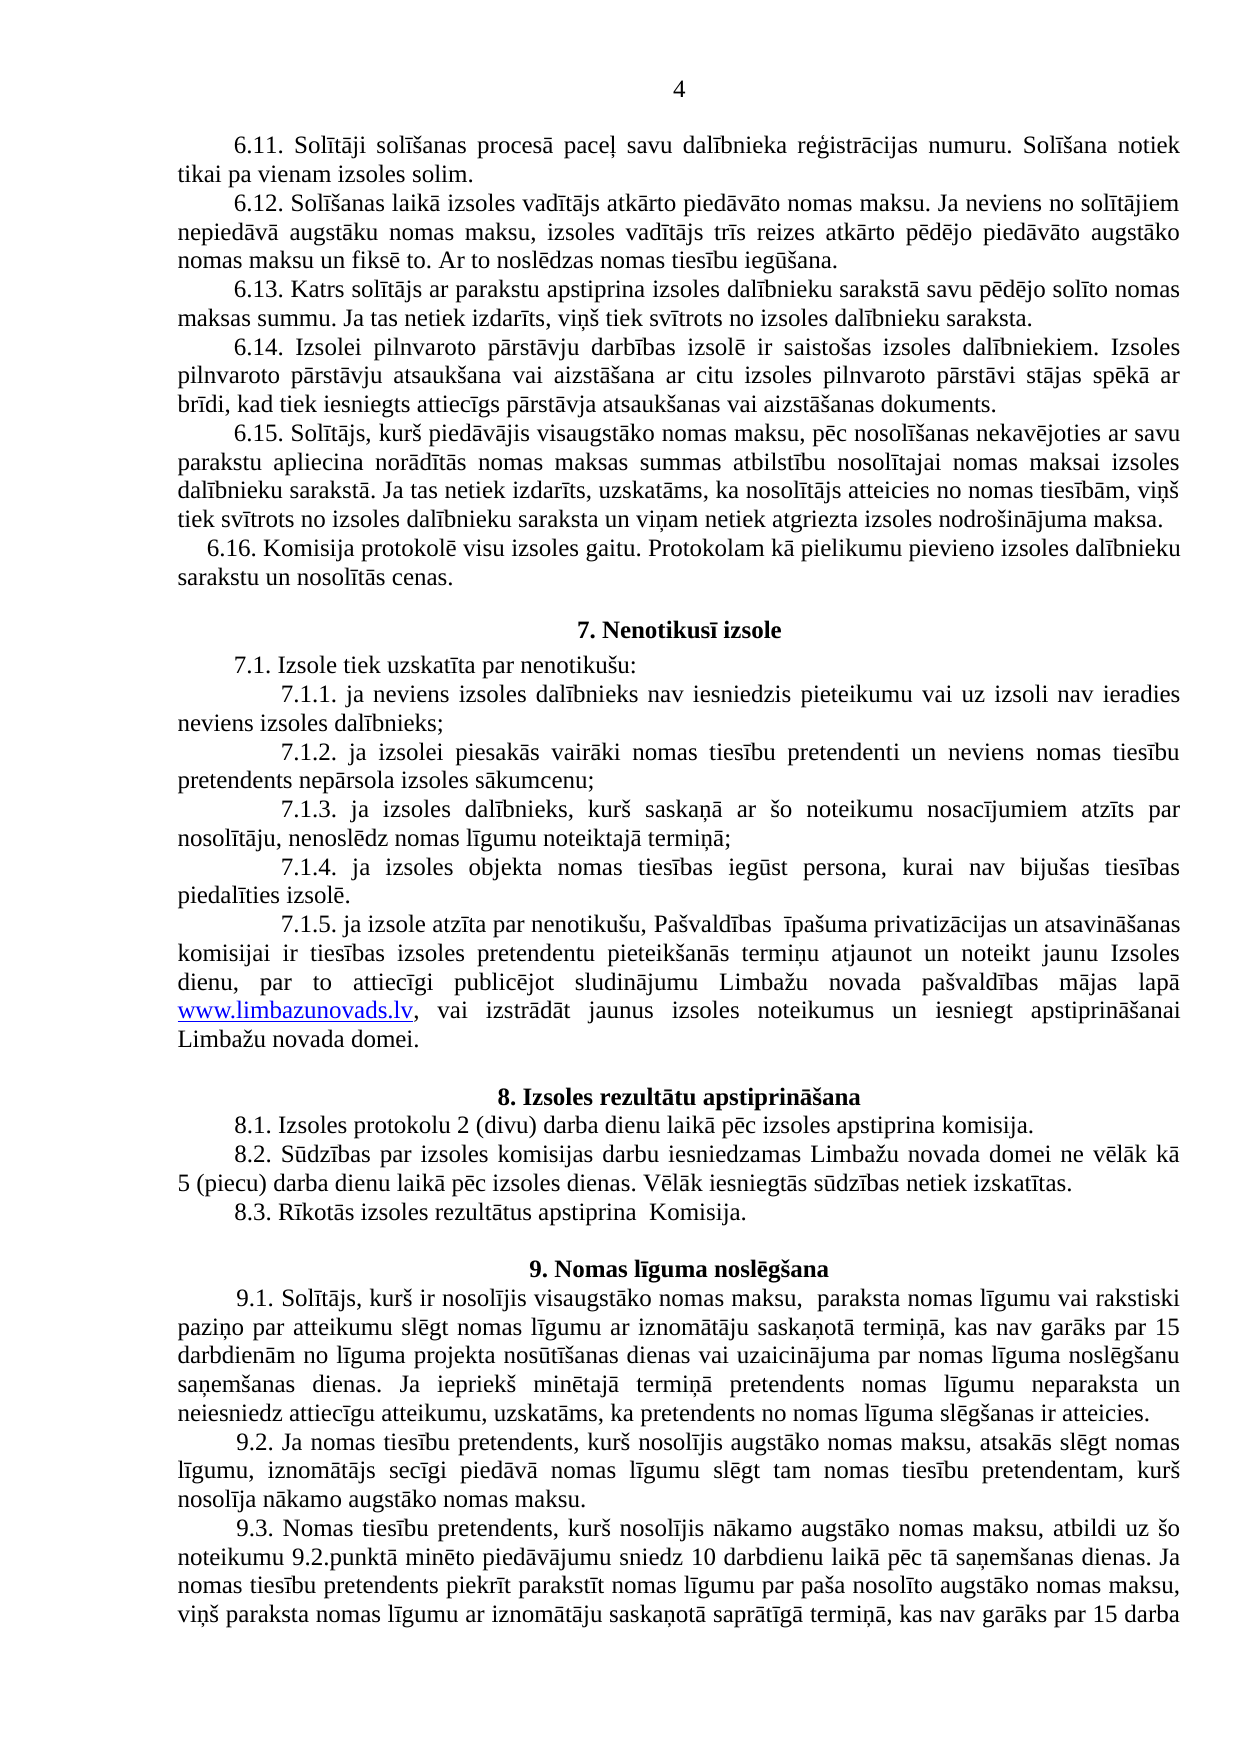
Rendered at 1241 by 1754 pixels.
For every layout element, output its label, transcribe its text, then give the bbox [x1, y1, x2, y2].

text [177, 1513, 1181, 1628]
text 8.3. Rīkotās izsoles rezultātus apstiprina Komisija. [177, 1197, 1181, 1226]
text 8.2. Sūdzības par izsoles komisijas darbu iesniedzamas Limbažu novada domei ne vēlāk kā 5 (piecu) darba dienu laikā pēc izsoles dienas. Vēlāk iesniegtās sūdzības netiek izskatītas. [177, 1139, 1181, 1197]
text 9.1. Solītājs, kurš ir nosolījis visaugstāko nomas maksu, paraksta nomas līgumu vai rakstiski paziņo par atteikumu slēgt nomas līgumu ar iznomātāju saskaņotā termiņā, kas nav garāks par 15 darbdienām no līguma projekta nosūtīšanas dienas vai uzaicinājuma par nomas līguma noslēgšanu saņemšanas dienas. Ja iepriekš minētajā termiņā pretendents nomas līgumu neparaksta un neiesniedz attiecīgu atteikumu, uzskatāms, ka pretendents no nomas līguma slēgšanas ir atteicies. [177, 1283, 1181, 1427]
text 7.1.2. ja izsolei piesakās vairāki nomas tiesību pretendenti un neviens nomas tiesību pretendents nepārsola izsoles sākumcenu; [177, 737, 1181, 794]
text 7. Nenotikusī izsole [177, 616, 1181, 644]
text 6.16. Komisija protokolē visu izsoles gaitu. Protokolam kā pielikumu pievieno izsoles dalībnieku sarakstu un nosolītās cenas. [177, 533, 1181, 591]
text 7.1.5. ja izsole atzīta par nenotikušu, Pašvaldības īpašuma privatizācijas un atsavināšanas komisijai ir tiesības izsoles pretendentu pieteikšanās termiņu atjaunot un noteikt jaunu Izsoles dienu, par to attiecīgi publicējot sludinājumu Limbažu novada pašvaldības mājas lapā www.limbazunovads.lv, vai izstrādāt jaunus izsoles noteikumus un iesniegt apstiprināšanai Limbažu novada domei. [177, 909, 1181, 1053]
text 6.15. Solītājs, kurš piedāvājis visaugstāko nomas maksu, pēc nosolīšanas nekavējoties ar savu parakstu apliecina norādītās nomas maksas summas atbilstību nosolītajai nomas maksai izsoles dalībnieku sarakstā. Ja tas netiek izdarīts, uzskatāms, ka nosolītājs atteicies no nomas tiesībām, viņš tiek svītrots no izsoles dalībnieku saraksta un viņam netiek atgriezta izsoles nodrošinājuma maksa. [177, 418, 1181, 533]
text 7.1.3. ja izsoles dalībnieks, kurš saskaņā ar šo noteikumu nosacījumiem atzīts par nosolītāju, nenoslēdz nomas līgumu noteiktajā termiņā; [177, 794, 1181, 852]
text 9.2. Ja nomas tiesību pretendents, kurš nosolījis augstāko nomas maksu, atsakās slēgt nomas līgumu, iznomātājs secīgi piedāvā nomas līgumu slēgt tam nomas tiesību pretendentam, kurš nosolīja nākamo augstāko nomas maksu. [177, 1427, 1181, 1513]
text 6.12. Solīšanas laikā izsoles vadītājs atkārto piedāvāto nomas maksu. Ja neviens no solītājiem nepiedāvā augstāku nomas maksu, izsoles vadītājs trīs reizes atkārto pēdējo piedāvāto augstāko nomas maksu un fiksē to. Ar to noslēdzas nomas tiesību iegūšana. [177, 188, 1181, 274]
text 6.11. Solītāji solīšanas procesā paceļ savu dalībnieka reģistrācijas numuru. Solīšana notiek tikai pa vienam izsoles solim. [177, 131, 1181, 188]
text 8. Izsoles rezultātu apstiprināšana [177, 1082, 1181, 1111]
text 6.14. Izsolei pilnvaroto pārstāvju darbības izsolē ir saistošas izsoles dalībniekiem. Izsoles pilnvaroto pārstāvju atsaukšana vai aizstāšana ar citu izsoles pilnvaroto pārstāvi stājas spēkā ar brīdi, kad tiek iesniegts attiecīgs pārstāvja atsaukšanas vai aizstāšanas dokuments. [177, 332, 1181, 418]
text 7.1. Izsole tiek uzskatīta par nenotikušu: [177, 651, 1181, 679]
text 8.1. Izsoles protokolu 2 (divu) darba dienu laikā pēc izsoles apstiprina komisija. [177, 1111, 1181, 1139]
text 6.13. Katrs solītājs ar parakstu apstiprina izsoles dalībnieku sarakstā savu pēdējo solīto nomas maksas summu. Ja tas netiek izdarīts, viņš tiek svītrots no izsoles dalībnieku saraksta. [177, 274, 1181, 332]
text 7.1.4. ja izsoles objekta nomas tiesības iegūst persona, kurai nav bijušas tiesības piedalīties izsolē. [177, 852, 1181, 909]
text 9. Nomas līguma noslēgšana [177, 1254, 1181, 1283]
text 7.1.1. ja neviens izsoles dalībnieks nav iesniedzis pieteikumu vai uz izsoli nav ieradies neviens izsoles dalībnieks; [177, 679, 1181, 737]
